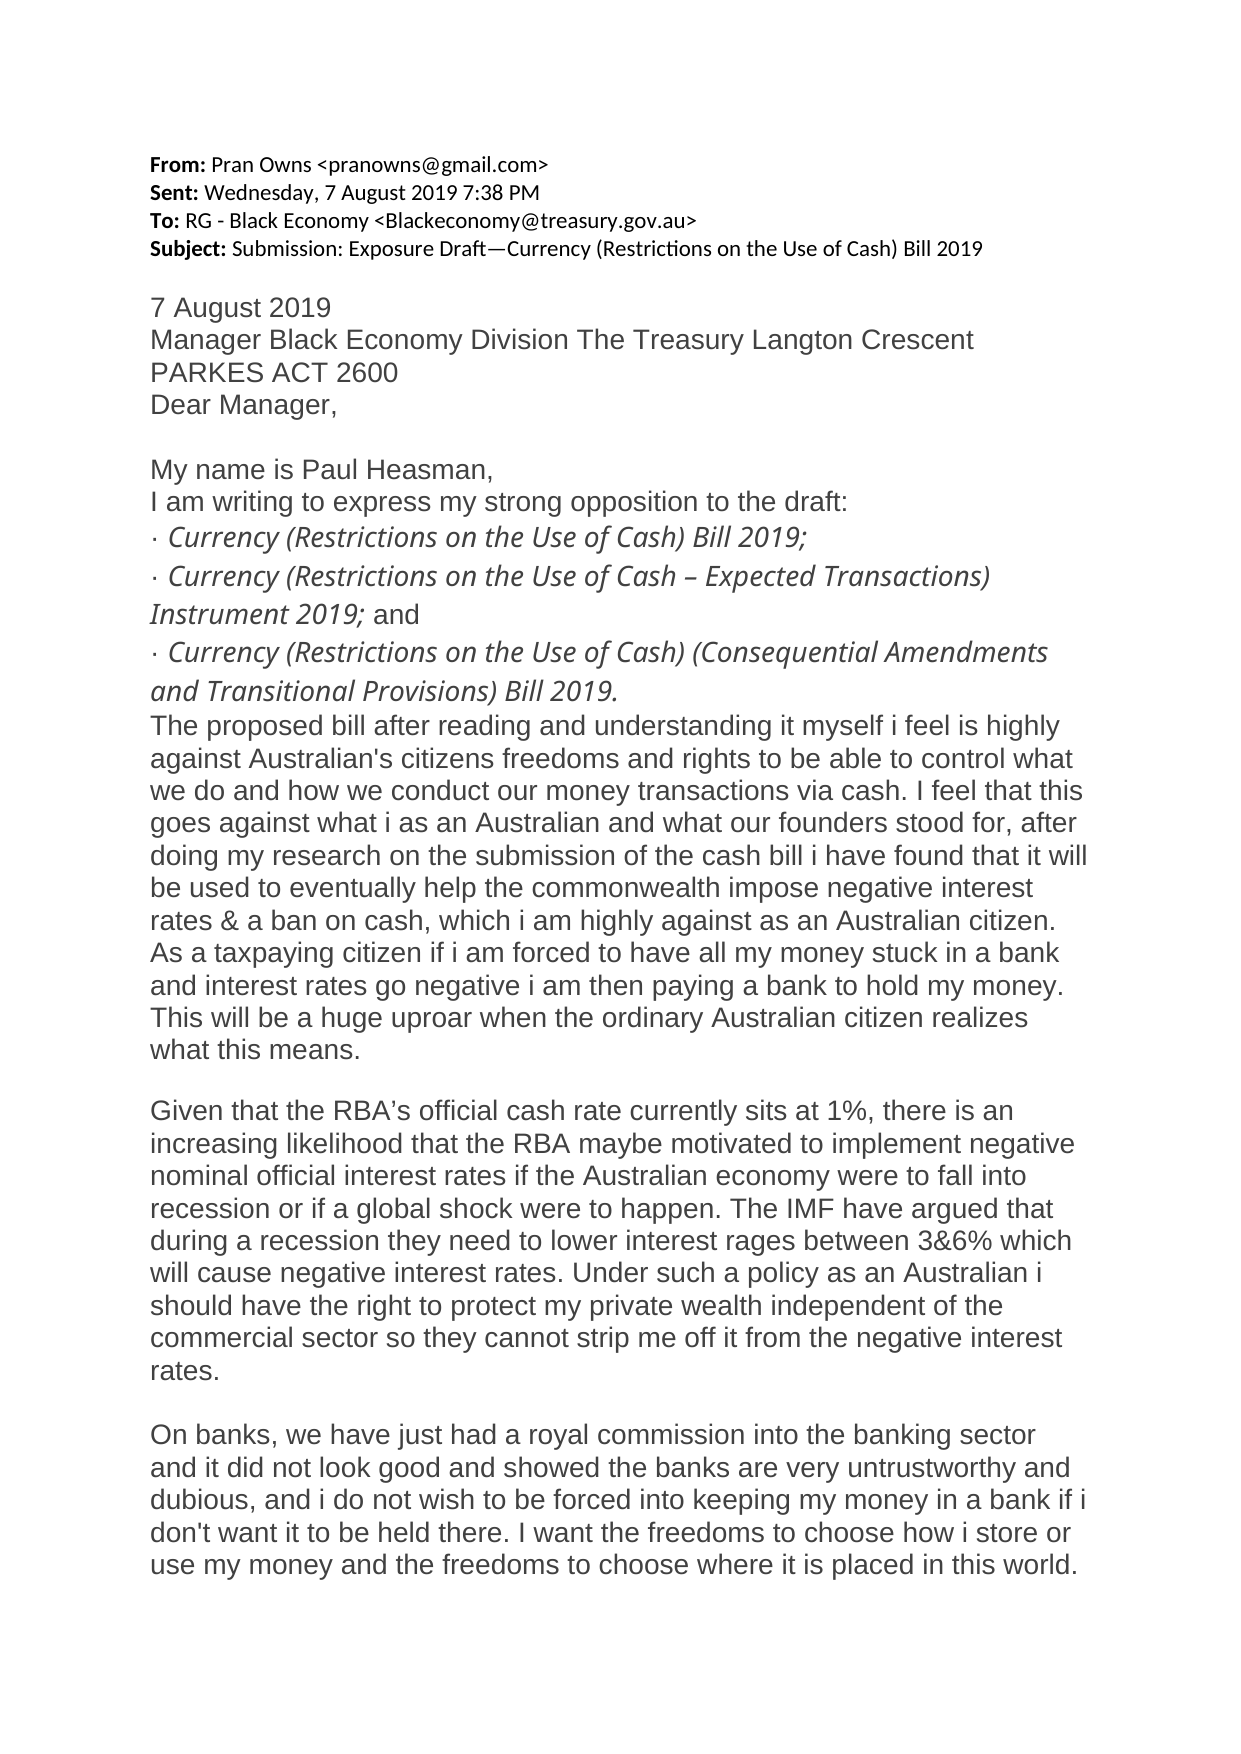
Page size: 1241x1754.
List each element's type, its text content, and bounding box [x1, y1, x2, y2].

text My name is Paul Heasman, [150, 453, 1090, 485]
text From: Pran Owns <pranowns@gmail.com> Sent: Wednesday, 7 August 2019 7:38 PM To: RG - Black Economy <Blackeconomy@treasury.gov.au> Subject: Submission: Exposure Draft—Currency (Restrictions on the Use of Cash) Bill 2019 [150, 150, 1090, 262]
text The proposed bill after reading and understanding it myself i feel is highly against Australian's citizens freedoms and rights to be able to control what we do and how we conduct our money transactions via cash. I feel that this goes against what i as an Australian and what our founders stood for, after doing my research on the submission of the cash bill i have found that it will be used to eventually help the commonwealth impose negative interest rates & a ban on cash, which i am highly against as an Australian citizen. As a taxpaying citizen if i am forced to have all my money stuck in a bank and interest rates go negative i am then paying a bank to hold my money. This will be a huge uproar when the ordinary Australian citizen realizes what this means. [150, 709, 1090, 1066]
text I am writing to express my strong opposition to the draft: [150, 485, 1090, 518]
text Manager Black Economy Division The Treasury Langton Crescent PARKES ACT 2600 [150, 323, 1090, 388]
text On banks, we have just had a royal commission into the banking sector and it did not look good and showed the banks are very untrustworthy and dubious, and i do not wish to be forced into keeping my money in a bank if i don't want it to be held there. I want the freedoms to choose how i store or use my money and the freedoms to choose where it is placed in this world. [150, 1418, 1090, 1580]
text · Currency (Restrictions on the Use of Cash) (Consequential Amendments and Transitional Provisions) Bill 2019. [150, 633, 1090, 709]
text Given that the RBA’s official cash rate currently sits at 1%, there is an increasing likelihood that the RBA maybe motivated to implement negative nominal official interest rates if the Australian economy were to fall into recession or if a global shock were to happen. The IMF have argued that during a recession they need to lower interest rages between 3&6% which will cause negative interest rates. Under such a policy as an Australian i should have the right to protect my private wealth independent of the commercial sector so they cannot strip me off it from the negative interest rates. [150, 1066, 1090, 1386]
text · Currency (Restrictions on the Use of Cash – Expected Transactions) Instrument 2019; and [150, 556, 1090, 633]
text · Currency (Restrictions on the Use of Cash) Bill 2019; [150, 518, 1090, 556]
text 7 August 2019 [150, 291, 1090, 323]
text Dear Manager, [150, 388, 1090, 420]
